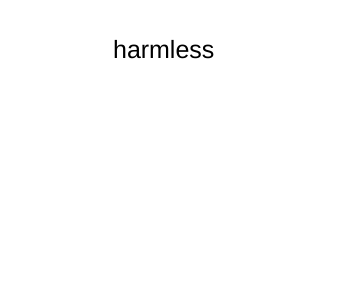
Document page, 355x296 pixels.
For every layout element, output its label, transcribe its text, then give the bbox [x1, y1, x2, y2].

text harmless [113, 35, 242, 64]
